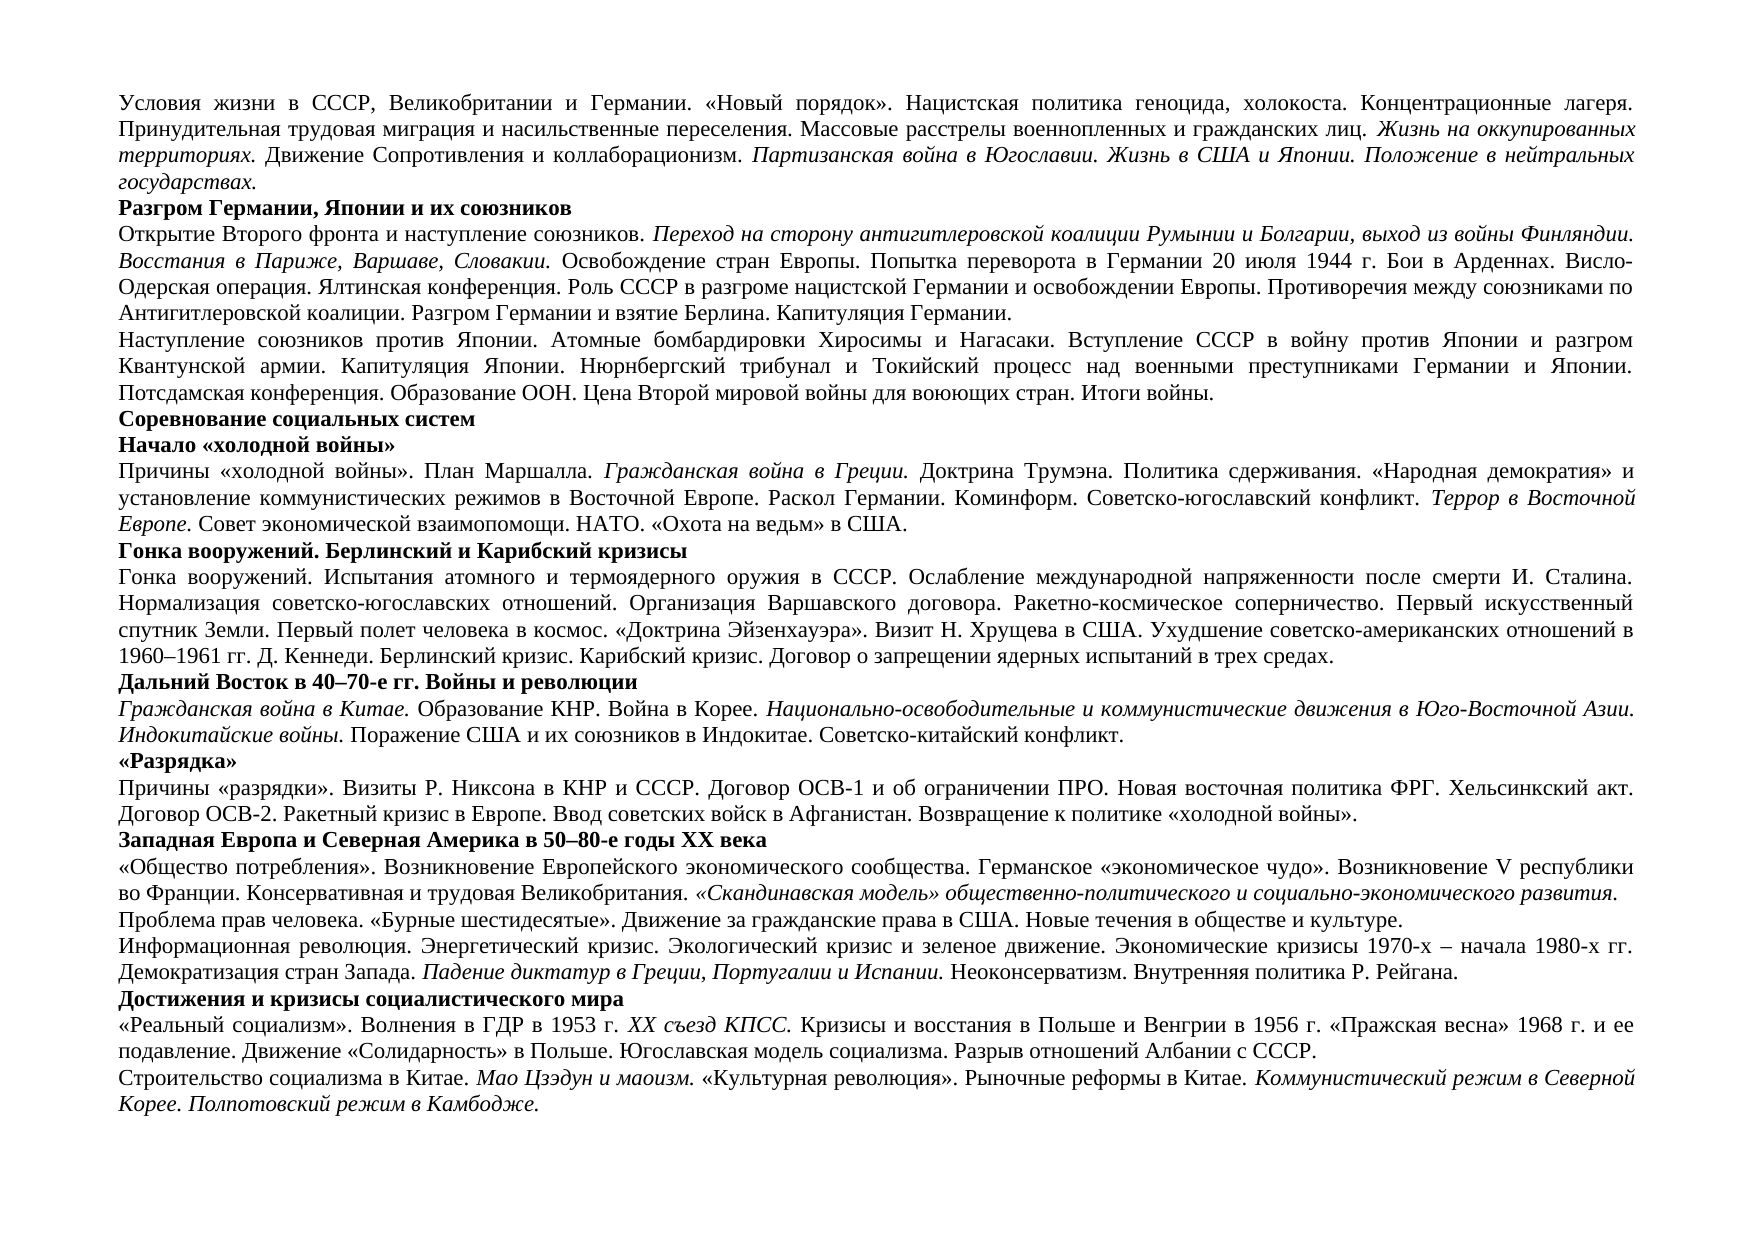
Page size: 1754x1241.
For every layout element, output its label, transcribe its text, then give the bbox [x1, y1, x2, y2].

text Условия жизни в СССР, Великобритании и Германии. «Новый порядок». Нацистская политика геноцида, холокоста. Концентрационные лагеря. Принудительная трудовая миграция и насильственные переселения. Массовые расстрелы военнопленных и гражданских лиц. Жизнь на оккупированных территориях. Движение Сопротивления и коллаборационизм. Партизанская война в Югославии. Жизнь в США и Японии. Положение в нейтральных государствах. [118, 89, 1636, 194]
text Соревнование социальных систем [118, 405, 1636, 431]
text Информационная революция. Энергетический кризис. Экологический кризис и зеленое движение. Экономические кризисы 1970-х – начала 1980-х гг. Демократизация стран Запада. Падение диктатур в Греции, Португалии и Испании. Неоконсерватизм. Внутренняя политика Р. Рейгана. [118, 932, 1636, 985]
text Достижения и кризисы социалистического мира [118, 985, 1636, 1011]
text Причины «холодной войны». План Маршалла. Гражданская война в Греции. Доктрина Трумэна. Политика сдерживания. «Народная демократия» и установление коммунистических режимов в Восточной Европе. Раскол Германии. Коминформ. Советско-югославский конфликт. Террор в Восточной Европе. Совет экономической взаимопомощи. НАТО. «Охота на ведьм» в США. [118, 458, 1636, 537]
text Проблема прав человека. «Бурные шестидесятые». Движение за гражданские права в США. Новые течения в обществе и культуре. [118, 906, 1636, 932]
text «Общество потребления». Возникновение Европейского экономического сообщества. Германское «экономическое чудо». Возникновение V республики во Франции. Консервативная и трудовая Великобритания. «Скандинавская модель» общественно-политического и социально-экономического развития. [118, 853, 1636, 906]
text Наступление союзников против Японии. Атомные бомбардировки Хиросимы и Нагасаки. Вступление СССР в войну против Японии и разгром Квантунской армии. Капитуляция Японии. Нюрнбергский трибунал и Токийский процесс над военными преступниками Германии и Японии. Потсдамская конференция. Образование ООН. Цена Второй мировой войны для воюющих стран. Итоги войны. [118, 326, 1636, 405]
text Западная Европа и Северная Америка в 50–80-е годы ХХ века [118, 827, 1636, 853]
text Дальний Восток в 40–70-е гг. Войны и революции [118, 668, 1636, 695]
text Причины «разрядки». Визиты Р. Никсона в КНР и СССР. Договор ОСВ-1 и об ограничении ПРО. Новая восточная политика ФРГ. Хельсинкский акт. Договор ОСВ-2. Ракетный кризис в Европе. Ввод советских войск в Афганистан. Возвращение к политике «холодной войны». [118, 774, 1636, 827]
text Разгром Германии, Японии и их союзников [118, 194, 1636, 220]
text Гонка вооружений. Берлинский и Карибский кризисы [118, 537, 1636, 563]
text «Разрядка» [118, 747, 1636, 774]
text Гонка вооружений. Испытания атомного и термоядерного оружия в СССР. Ослабление международной напряженности после смерти И. Сталина. Нормализация советско-югославских отношений. Организация Варшавского договора. Ракетно-космическое соперничество. Первый искусственный спутник Земли. Первый полет человека в космос. «Доктрина Эйзенхауэра». Визит Н. Хрущева в США. Ухудшение советско-американских отношений в 1960–1961 гг. Д. Кеннеди. Берлинский кризис. Карибский кризис. Договор о запрещении ядерных испытаний в трех средах. [118, 563, 1636, 668]
text Открытие Второго фронта и наступление союзников. Переход на сторону антигитлеровской коалиции Румынии и Болгарии, выход из войны Финляндии. Восстания в Париже, Варшаве, Словакии. Освобождение стран Европы. Попытка переворота в Германии 20 июля 1944 г. Бои в Арденнах. Висло-Одерская операция. Ялтинская конференция. Роль СССР в разгроме нацистской Германии и освобождении Европы. Противоречия между союзниками по Антигитлеровской коалиции. Разгром Германии и взятие Берлина. Капитуляция Германии. [118, 220, 1636, 326]
text Гражданская война в Китае. Образование КНР. Война в Корее. Национально-освободительные и коммунистические движения в Юго-Восточной Азии. Индокитайские войны. Поражение США и их союзников в Индокитае. Советско-китайский конфликт. [118, 695, 1636, 747]
text Строительство социализма в Китае. Мао Цзэдун и маоизм. «Культурная революция». Рыночные реформы в Китае. Коммунистический режим в Северной Корее. Полпотовский режим в Камбодже. [118, 1064, 1636, 1116]
text «Реальный социализм». Волнения в ГДР в 1953 г. ХХ съезд КПСС. Кризисы и восстания в Польше и Венгрии в 1956 г. «Пражская весна» 1968 г. и ее подавление. Движение «Солидарность» в Польше. Югославская модель социализма. Разрыв отношений Албании с СССР. [118, 1011, 1636, 1064]
text Начало «холодной войны» [118, 431, 1636, 458]
